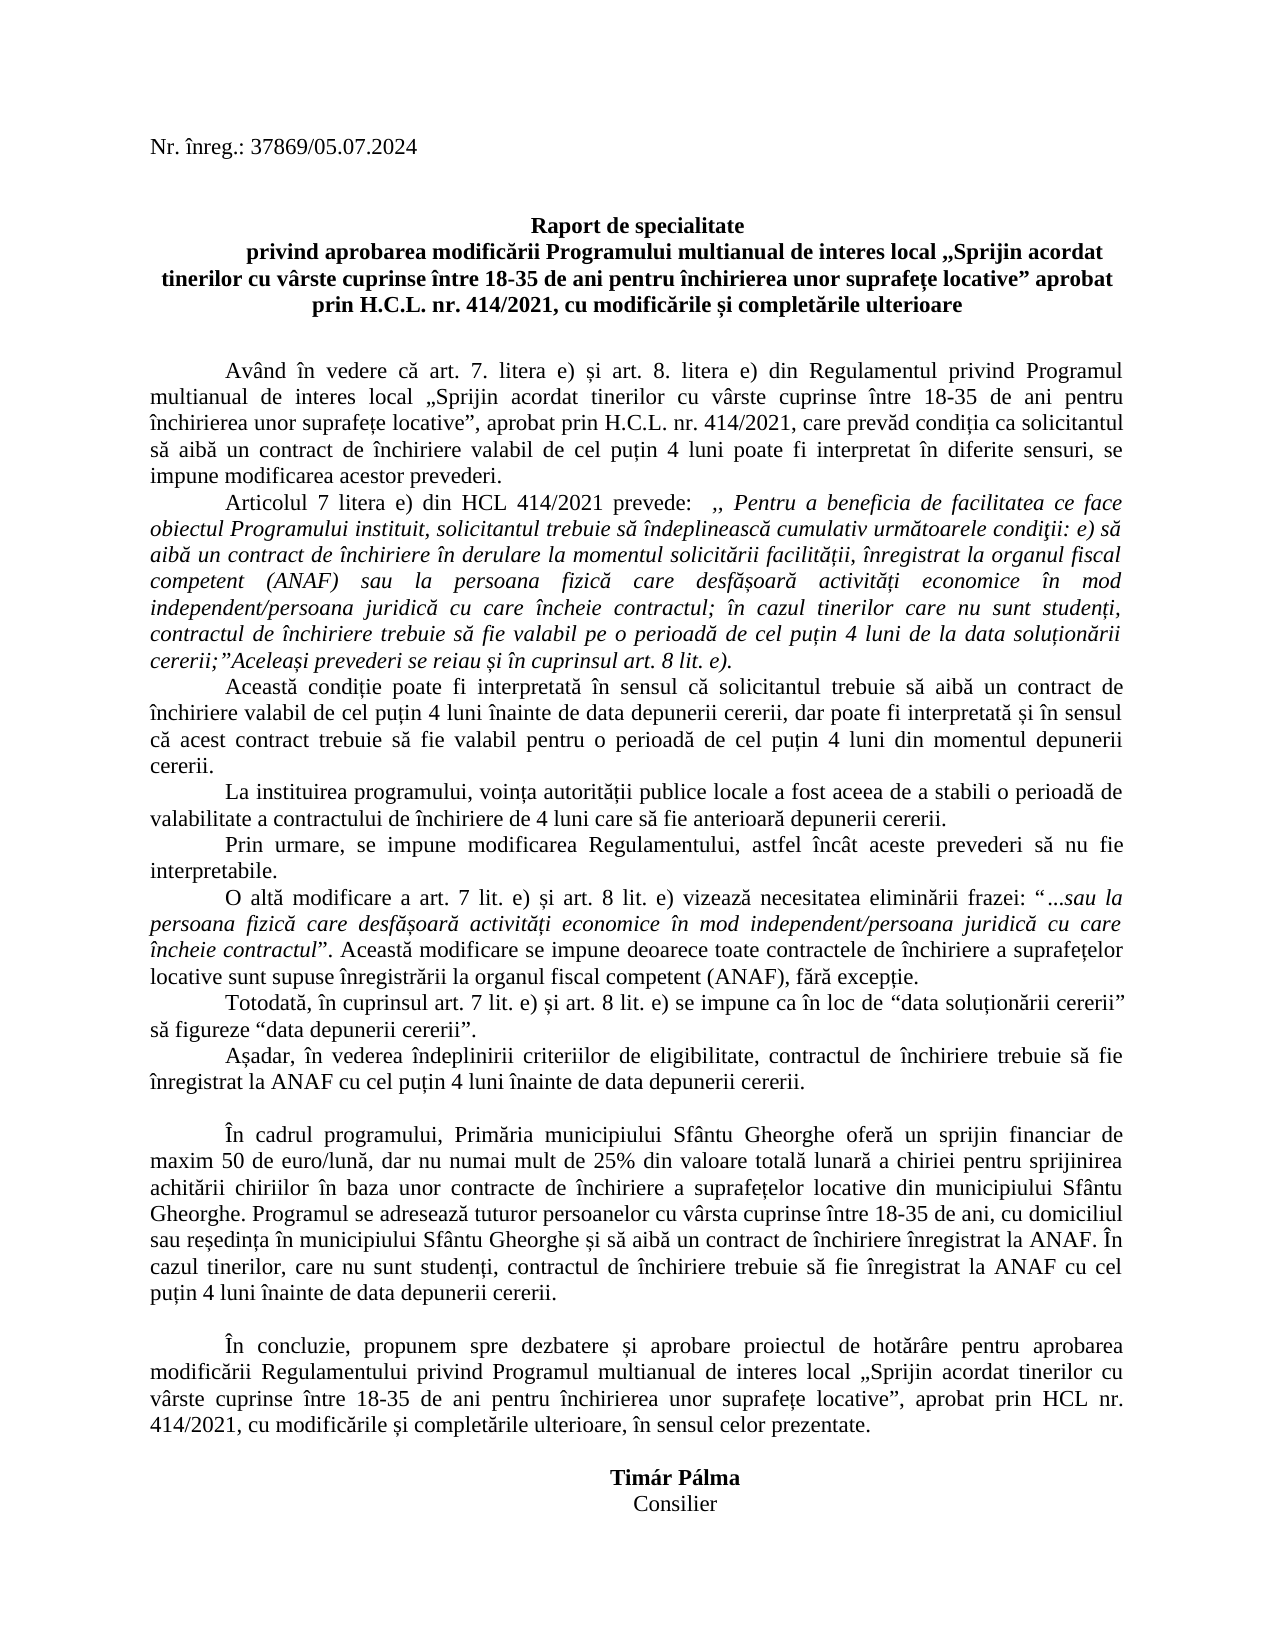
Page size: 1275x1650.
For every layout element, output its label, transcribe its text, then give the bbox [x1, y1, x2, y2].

text Articolul 7 litera e) din HCL 414/2021 prevede: ,, Pentru a beneficia de facilitatea ce face obiectul Programului instituit, solicitantul trebuie să îndeplinească cumulativ următoarele condiţii: e) să aibă un contract de închiriere în derulare la momentul solicitării facilității, înregistrat la organul fiscal competent (ANAF) sau la persoana fizică care desfășoară activități economice în mod independent/persoana juridică cu care încheie contractul; în cazul tinerilor care nu sunt studenți, contractul de închiriere trebuie să fie valabil pe o perioadă de cel puțin 4 luni de la data soluționării cererii;”Aceleași prevederi se reiau și în cuprinsul art. 8 lit. e). [150, 488, 1125, 673]
text Timár Pálma [150, 1464, 1125, 1490]
text În concluzie, propunem spre dezbatere și aprobare proiectul de hotărâre pentru aprobarea modificării Regulamentului privind Programul multianual de interes local „Sprijin acordat tinerilor cu vârste cuprinse între 18-35 de ani pentru închirierea unor suprafețe locative”, aprobat prin HCL nr. 414/2021, cu modificările și completările ulterioare, în sensul celor prezentate. [150, 1332, 1125, 1437]
text Prin urmare, se impune modificarea Regulamentului, astfel încât aceste prevederi să nu fie interpretabile. [150, 831, 1125, 884]
text La instituirea programului, voința autorității publice locale a fost aceea de a stabili o perioadă de valabilitate a contractului de închiriere de 4 luni care să fie anterioară depunerii cererii. [150, 778, 1125, 831]
text Având în vedere că art. 7. litera e) și art. 8. litera e) din Regulamentul privind Programul multianual de interes local „Sprijin acordat tinerilor cu vârste cuprinse între 18-35 de ani pentru închirierea unor suprafețe locative”, aprobat prin H.C.L. nr. 414/2021, care prevăd condiția ca solicitantul să aibă un contract de închiriere valabil de cel puțin 4 luni poate fi interpretat în diferite sensuri, se impune modificarea acestor prevederi. [150, 357, 1125, 488]
text privind aprobarea modificării Programului multianual de interes local ,,Sprijin acordat tinerilor cu vârste cuprinse între 18-35 de ani pentru închirierea unor suprafețe locative” aprobat prin H.C.L. nr. 414/2021, cu modificările și completările ulterioare [150, 238, 1125, 317]
text Această condiție poate fi interpretată în sensul că solicitantul trebuie să aibă un contract de închiriere valabil de cel puțin 4 luni înainte de data depunerii cererii, dar poate fi interpretată și în sensul că acest contract trebuie să fie valabil pentru o perioadă de cel puțin 4 luni din momentul depunerii cererii. [150, 673, 1125, 778]
text Nr. înreg.: 37869/05.07.2024 [150, 133, 1125, 159]
text Consilier [150, 1490, 1125, 1516]
text Totodată, în cuprinsul art. 7 lit. e) și art. 8 lit. e) se impune ca în loc de “data soluționării cererii” să figureze “data depunerii cererii”. [150, 989, 1125, 1042]
text Așadar, în vederea îndeplinirii criteriilor de eligibilitate, contractul de închiriere trebuie să fie înregistrat la ANAF cu cel puțin 4 luni înainte de data depunerii cererii. [150, 1042, 1125, 1095]
text Raport de specialitate [150, 212, 1125, 238]
text O altă modificare a art. 7 lit. e) și art. 8 lit. e) vizează necesitatea eliminării frazei: “...sau la persoana fizică care desfășoară activități economice în mod independent/persoana juridică cu care încheie contractul”. Această modificare se impune deoarece toate contractele de închiriere a suprafețelor locative sunt supuse înregistrării la organul fiscal competent (ANAF), fără excepție. [150, 884, 1125, 989]
text În cadrul programului, Primăria municipiului Sfântu Gheorghe oferă un sprijin financiar de maxim 50 de euro/lună, dar nu numai mult de 25% din valoare totală lunară a chiriei pentru sprijinirea achitării chiriilor în baza unor contracte de închiriere a suprafețelor locative din municipiului Sfântu Gheorghe. Programul se adresează tuturor persoanelor cu vârsta cuprinse între 18-35 de ani, cu domiciliul sau reședința în municipiului Sfântu Gheorghe și să aibă un contract de închiriere înregistrat la ANAF. În cazul tinerilor, care nu sunt studenți, contractul de închiriere trebuie să fie înregistrat la ANAF cu cel puțin 4 luni înainte de data depunerii cererii. [150, 1121, 1125, 1306]
